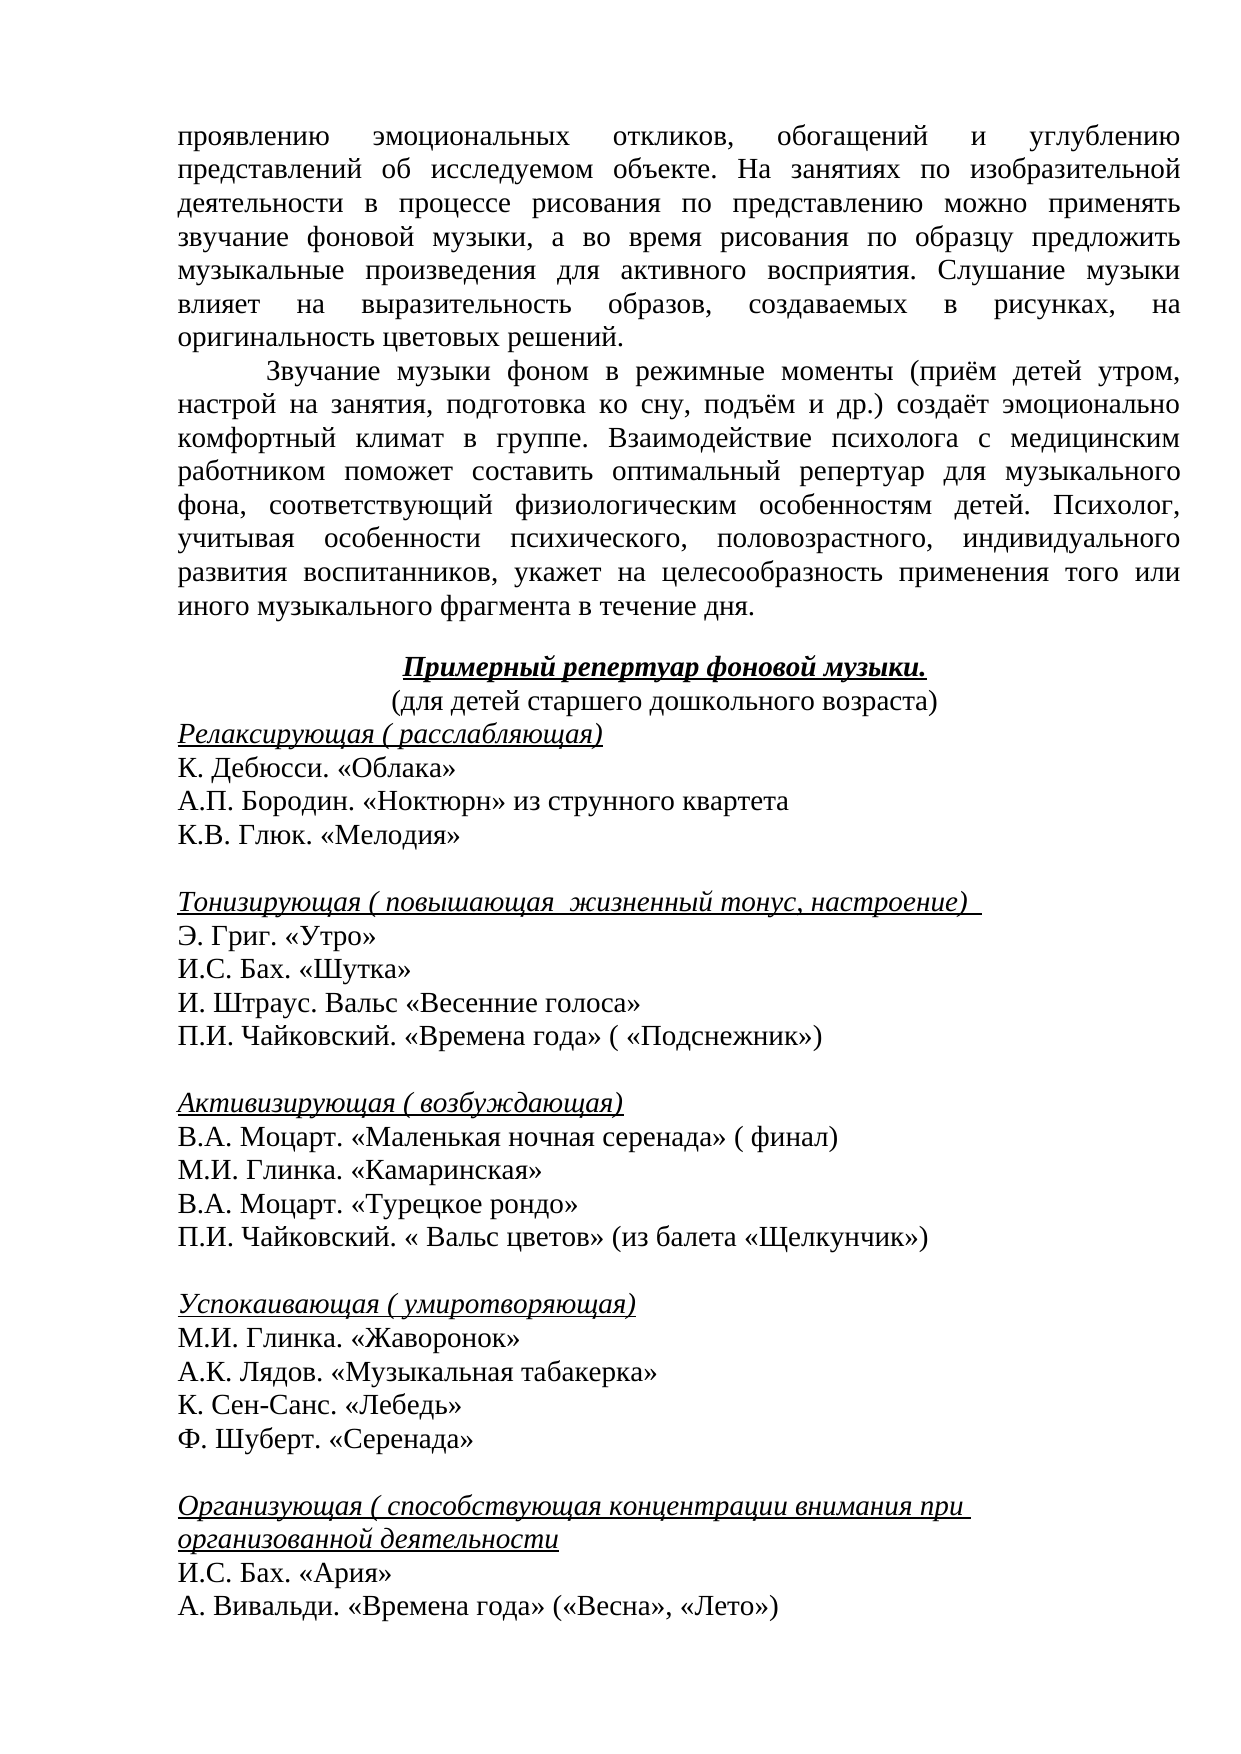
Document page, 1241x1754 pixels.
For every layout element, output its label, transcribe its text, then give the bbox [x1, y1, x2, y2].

text Тонизирующая ( повышающая жизненный тонус, настроение) [177, 851, 1152, 918]
text Звучание музыки фоном в режимные моменты (приём детей утром, настрой на занятия, подготовка ко сну, подъём и др.) создаёт эмоционально комфортный климат в группе. Взаимодействие психолога с медицинским работником поможет составить оптимальный репертуар для музыкального фона, соответствующий физиологическим особенностям детей. Психолог, учитывая особенности психического, половозрастного, индивидуального развития воспитанников, укажет на целесообразность применения того или иного музыкального фрагмента в течение дня. [177, 353, 1181, 621]
text Э. Григ. «Утро» И.С. Бах. «Шутка» И. Штраус. Вальс «Весенние голоса» П.И. Чайковский. «Времена года» ( «Подснежник») [177, 918, 1152, 1052]
text Примерный репертуар фоновой музыки. (для детей старшего дошкольного возраста) [177, 649, 1152, 716]
text К. Дебюсси. «Облака» А.П. Бородин. «Ноктюрн» из струнного квартета К.В. Глюк. «Мелодия» [177, 750, 1152, 851]
text Успокаивающая ( умиротворяющая) [177, 1253, 1152, 1320]
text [177, 1555, 1152, 1622]
text М.И. Глинка. «Жаворонок» А.К. Лядов. «Музыкальная табакерка» К. Сен-Санс. «Лебедь» Ф. Шуберт. «Серенада» [177, 1320, 1152, 1454]
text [177, 118, 1181, 353]
text Активизирующая ( возбуждающая) [177, 1052, 1152, 1119]
text В.А. Моцарт. «Маленькая ночная серенада» ( финал) М.И. Глинка. «Камаринская» В.А. Моцарт. «Турецкое рондо» П.И. Чайковский. « Вальс цветов» (из балета «Щелкунчик») [177, 1119, 1152, 1253]
text Организующая ( способствующая концентрации внимания при организованной деятельности [177, 1454, 1152, 1555]
text Релаксирующая ( расслабляющая) [177, 716, 1152, 750]
